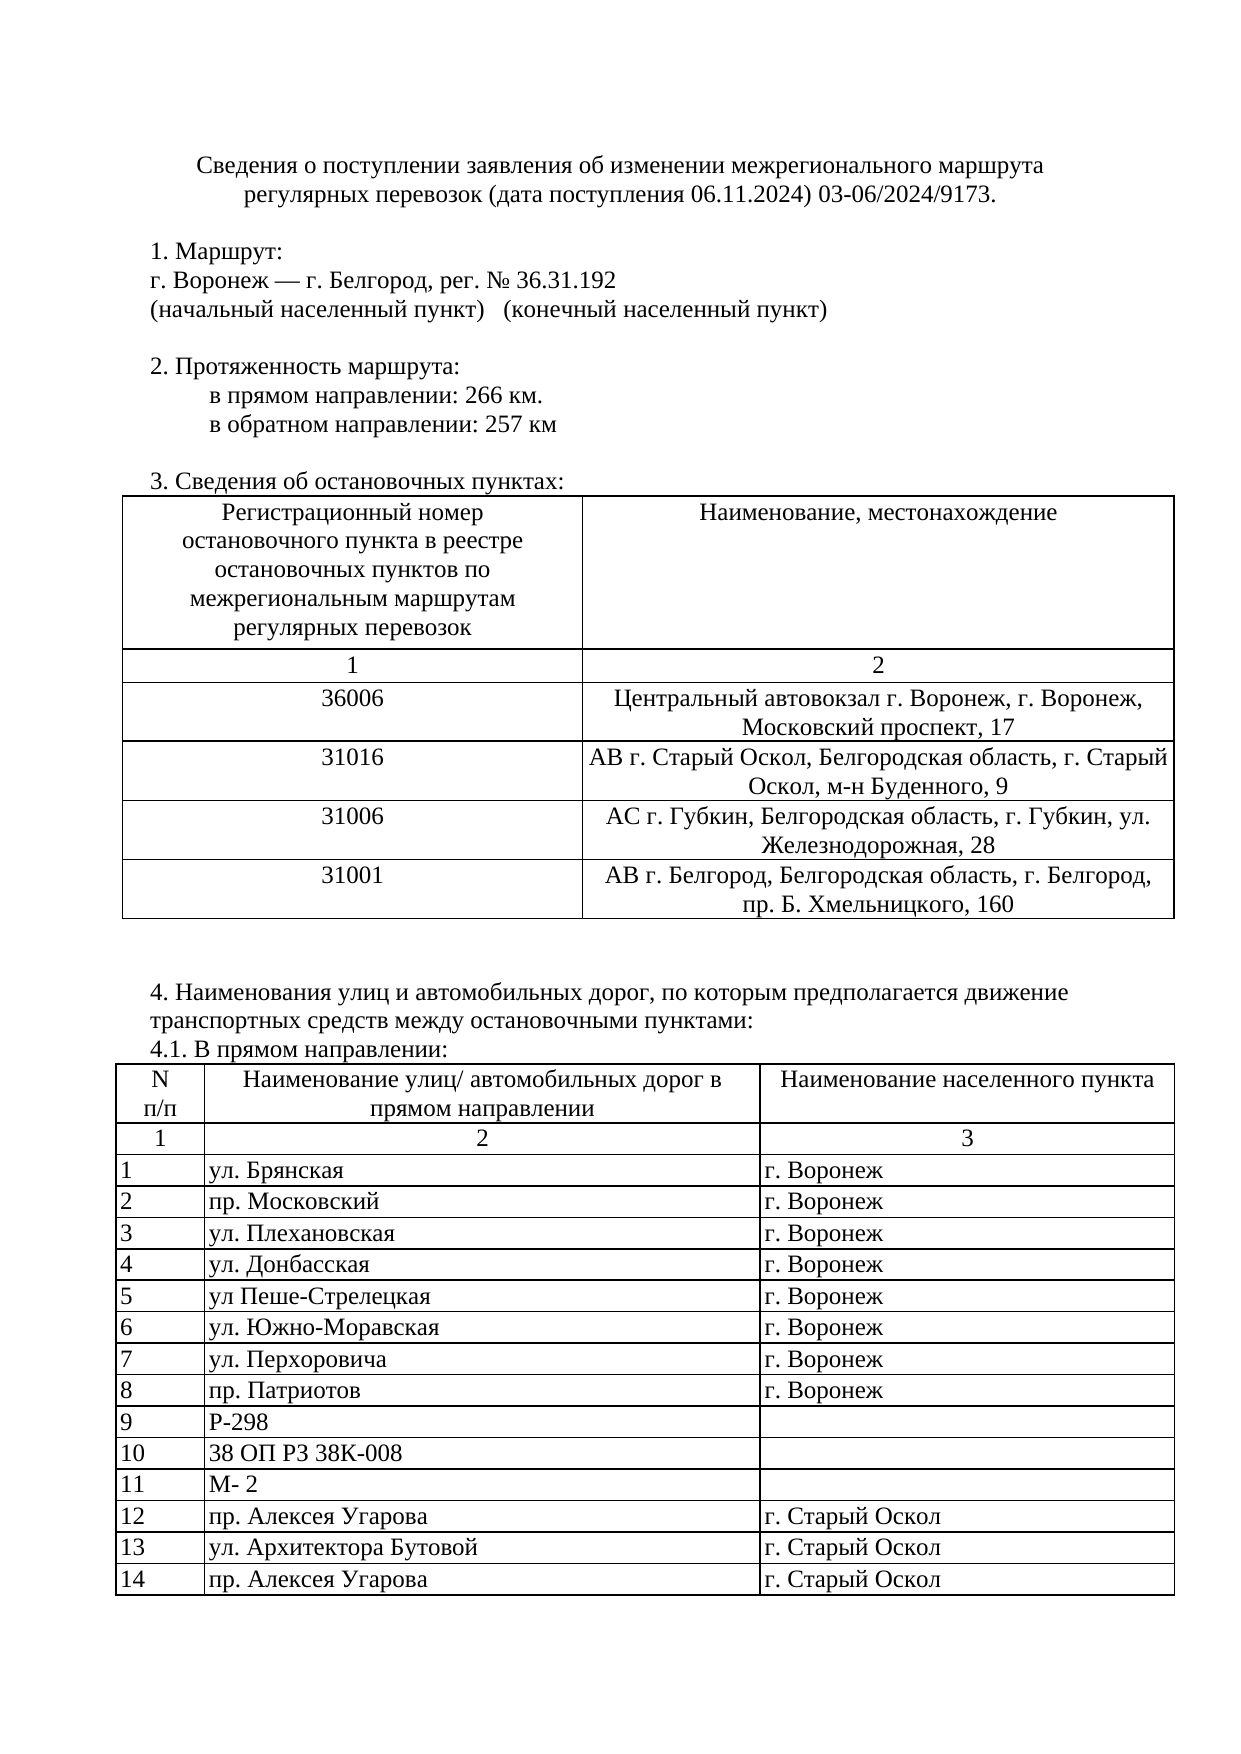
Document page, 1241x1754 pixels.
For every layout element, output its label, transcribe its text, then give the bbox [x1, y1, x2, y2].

table_cell 1 [117, 1155, 204, 1185]
text 4. Наименования улиц и автомобильных дорог, по которым предполагается движение транспортных средств между остановочными пунктами: [150, 977, 1090, 1034]
table_cell 2 [117, 1187, 204, 1216]
table_cell 4 [117, 1250, 204, 1279]
table_cell г. Воронеж [761, 1375, 1174, 1405]
table_cell г. Воронеж [761, 1344, 1174, 1374]
table_cell 1 [117, 1124, 204, 1153]
table_cell г. Воронеж [761, 1312, 1174, 1342]
table_cell г. Воронеж [761, 1250, 1174, 1279]
table_cell 10 [117, 1438, 204, 1468]
table_cell ул. Архитектора Бутовой [205, 1533, 759, 1562]
table_cell 31016 [123, 742, 582, 799]
table_cell г. Воронеж [761, 1218, 1174, 1248]
table_cell 3 [761, 1124, 1174, 1153]
table_cell 6 [117, 1312, 204, 1342]
table_cell Р-298 [205, 1407, 759, 1437]
table_cell [761, 1407, 1174, 1437]
table_cell 13 [117, 1533, 204, 1562]
table_cell г. Воронеж [761, 1281, 1174, 1311]
table_cell г. Старый Оскол [761, 1564, 1174, 1594]
text г. Воронеж — г. Белгород, рег. № 36.31.192 [150, 265, 1090, 294]
table_cell ул. Плехановская [205, 1218, 759, 1248]
table_cell 8 [117, 1375, 204, 1405]
table_cell 31006 [123, 801, 582, 858]
table_cell 7 [117, 1344, 204, 1374]
table_cell 9 [117, 1407, 204, 1437]
table_cell 1 [123, 650, 582, 681]
text 1. Маршрут: [150, 236, 1090, 265]
table_cell 14 [117, 1564, 204, 1594]
table_cell ул. Южно-Моравская [205, 1312, 759, 1342]
text 2. Протяженность маршрута: [150, 351, 1090, 380]
table_cell г. Воронеж [761, 1155, 1174, 1185]
text (начальный населенный пункт) (конечный населенный пункт) [150, 294, 1090, 322]
text Сведения о поступлении заявления об изменении межрегионального маршрута регулярных перевозок (дата поступления 06.11.2024) 03-06/2024/9173. [150, 150, 1090, 207]
table_cell г. Старый Оскол [761, 1533, 1174, 1562]
table_cell Центральный автовокзал г. Воронеж, г. Воронеж, Московский проспект, 17 [583, 683, 1173, 740]
table_cell 36006 [123, 683, 582, 740]
table_cell М- 2 [205, 1470, 759, 1499]
table_cell г. Воронеж [761, 1187, 1174, 1216]
text 4.1. В прямом направлении: [150, 1034, 1090, 1063]
table_cell АВ г. Белгород, Белгородская область, г. Белгород, пр. Б. Хмельницкого, 160 [583, 860, 1173, 918]
table_cell 3 [117, 1218, 204, 1248]
table_cell ул. Брянская [205, 1155, 759, 1185]
table_cell 31001 [123, 860, 582, 918]
table_cell [761, 1470, 1174, 1499]
table_header Наименование населенного пункта [761, 1065, 1174, 1122]
table_cell пр. Алексея Угарова [205, 1564, 759, 1594]
table_cell 38 ОП РЗ 38К-008 [205, 1438, 759, 1468]
text в прямом направлении: 266 км. [150, 380, 1090, 409]
table_cell [761, 1438, 1174, 1468]
table_cell 2 [205, 1124, 759, 1153]
table_cell г. Старый Оскол [761, 1501, 1174, 1531]
table_cell пр. Патриотов [205, 1375, 759, 1405]
table_cell ул. Перхоровича [205, 1344, 759, 1374]
text 3. Сведения об остановочных пунктах: [150, 466, 1090, 495]
table_cell 5 [117, 1281, 204, 1311]
table_cell ул. Донбасская [205, 1250, 759, 1279]
table_header Наименование, местонахождение [583, 497, 1173, 648]
table_cell АС г. Губкин, Белгородская область, г. Губкин, ул. Железнодорожная, 28 [583, 801, 1173, 858]
table_cell пр. Московский [205, 1187, 759, 1216]
table_cell АВ г. Старый Оскол, Белгородская область, г. Старый Оскол, м-н Буденного, 9 [583, 742, 1173, 799]
table_cell ул Пеше-Стрелецкая [205, 1281, 759, 1311]
table_header N п/п [117, 1065, 204, 1122]
text в обратном направлении: 257 км [150, 409, 1090, 437]
table_cell 11 [117, 1470, 204, 1499]
table_cell пр. Алексея Угарова [205, 1501, 759, 1531]
table_cell 12 [117, 1501, 204, 1531]
table_cell 2 [583, 650, 1173, 681]
table_header Наименование улиц/ автомобильных дорог в прямом направлении [205, 1065, 759, 1122]
table_header Регистрационный номер остановочного пункта в реестре остановочных пунктов по межрегиональным маршрутам регулярных перевозок [123, 497, 582, 648]
